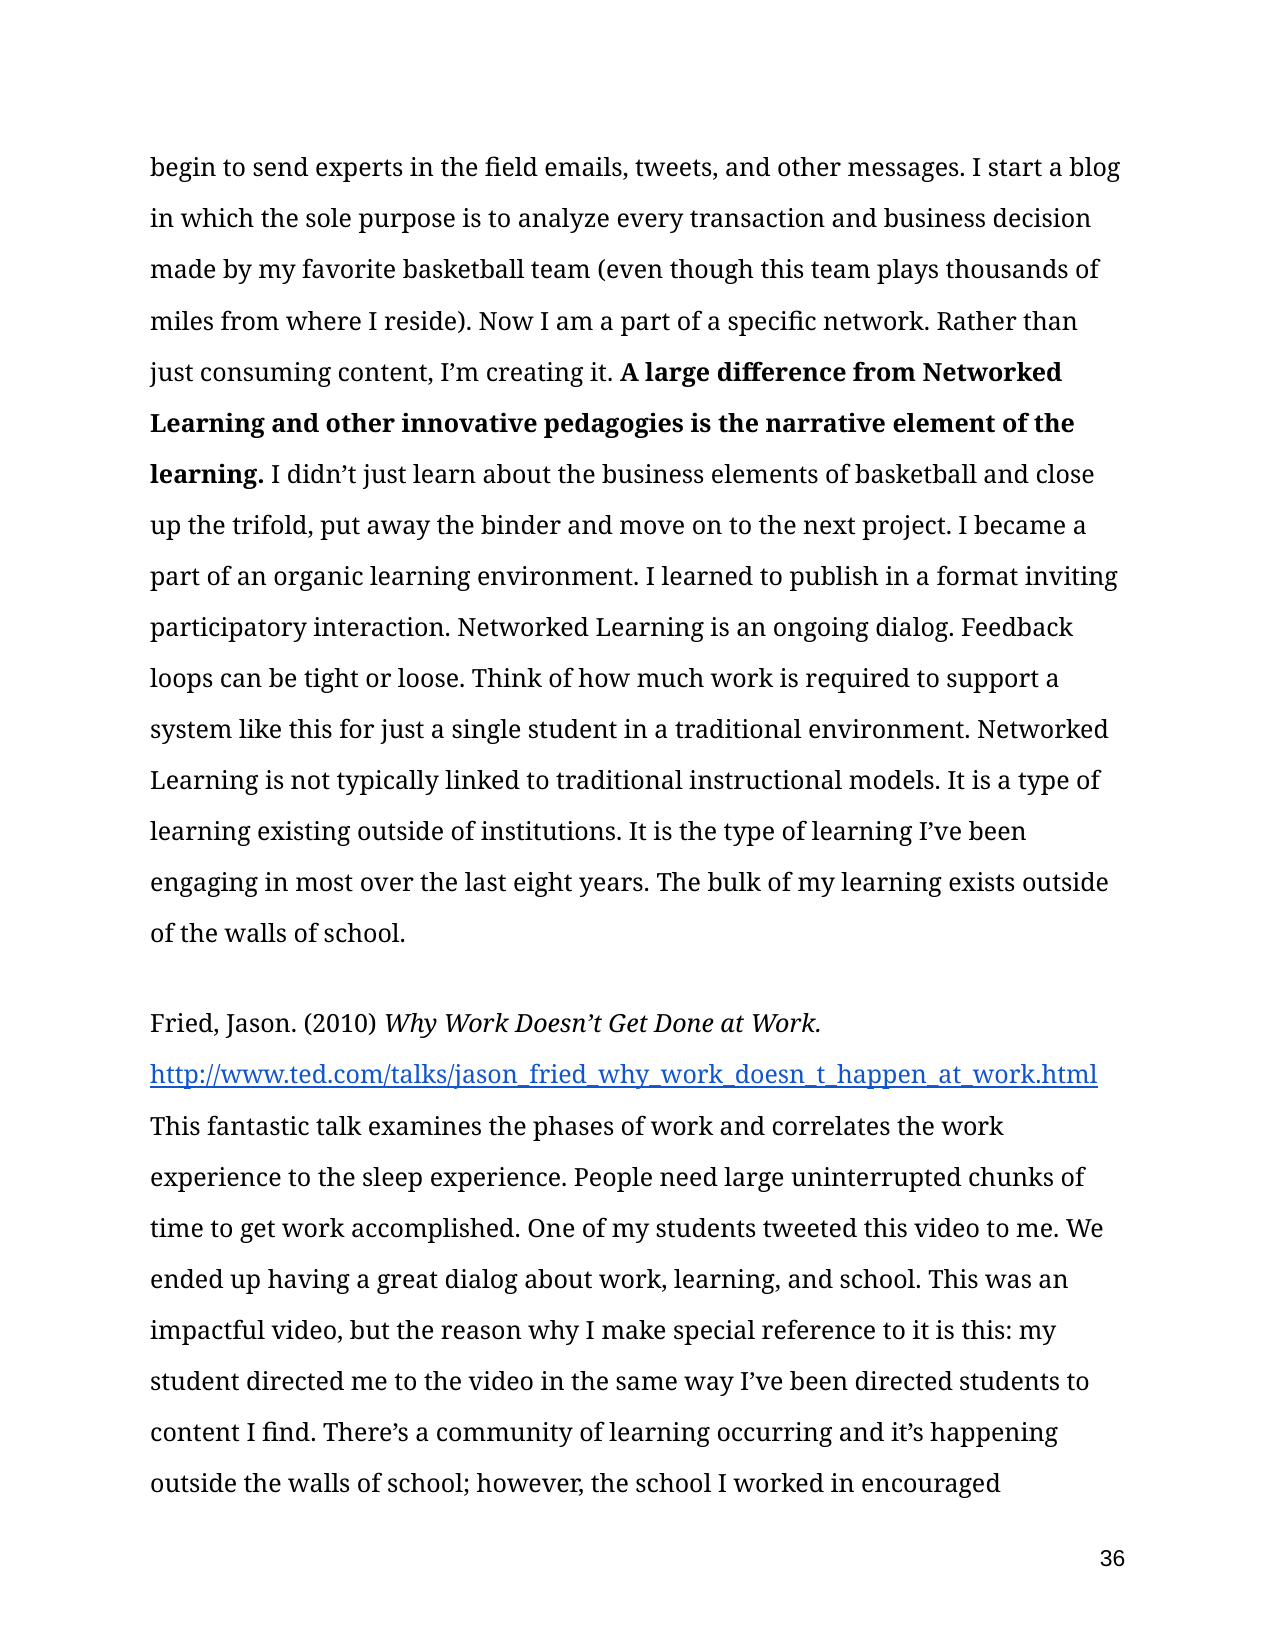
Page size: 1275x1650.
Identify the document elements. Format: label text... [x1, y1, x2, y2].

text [150, 1108, 1125, 1499]
text Fried, Jason. (2010) Why Work Doesn’t Get Done at Work. http://www.ted.com/talks/jason_fried_why_work_doesn_t_happen_at_work.html [150, 1006, 1125, 1091]
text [150, 150, 1125, 950]
